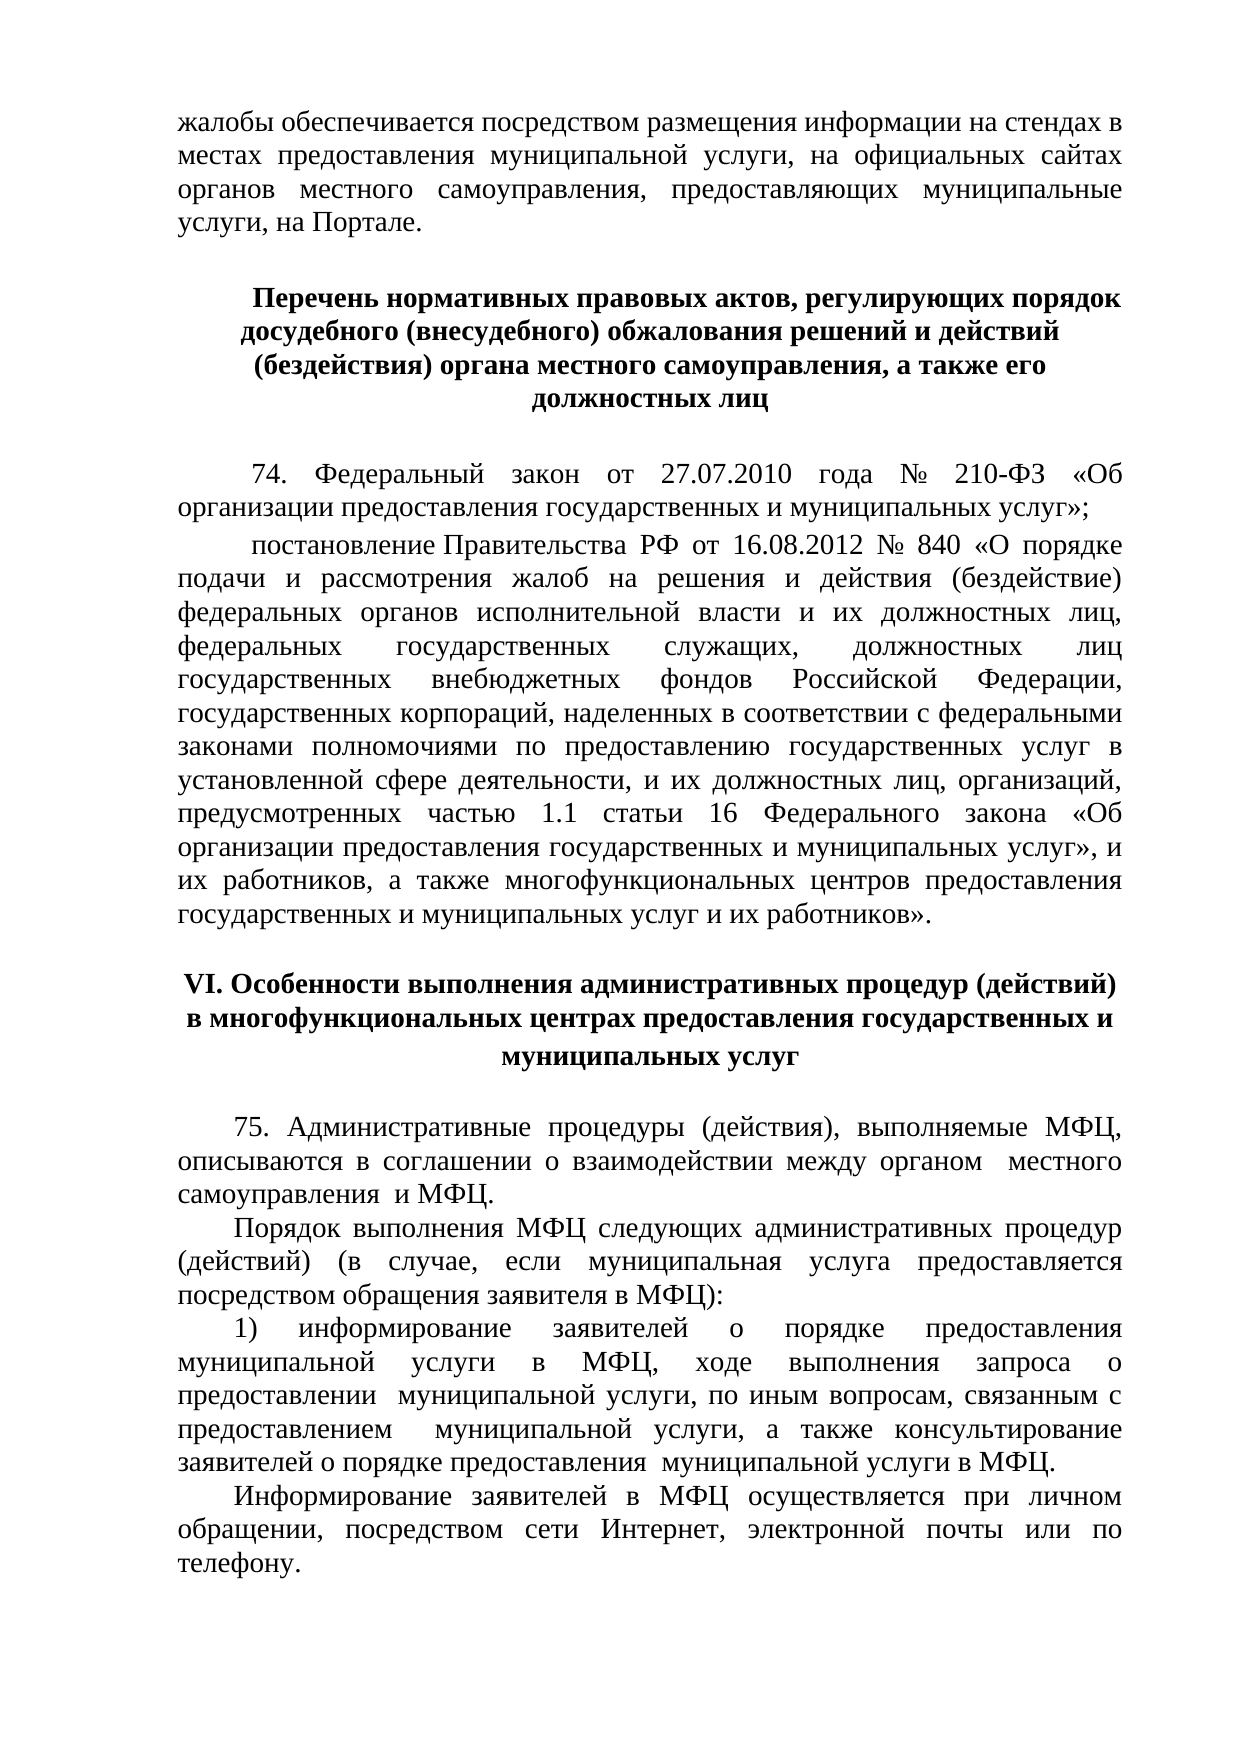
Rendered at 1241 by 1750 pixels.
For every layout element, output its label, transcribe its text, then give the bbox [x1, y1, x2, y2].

text постановление Правительства РФ от 16.08.2012 № 840 «О порядке подачи и рассмотрения жалоб на решения и действия (бездействие) федеральных органов исполнительной власти и их должностных лиц, федеральных государственных служащих, должностных лиц государственных внебюджетных фондов Российской Федерации, государственных корпораций, наделенных в соответствии с федеральными законами полномочиями по предоставлению государственных услуг в установленной сфере деятельности, и их должностных лиц, организаций, предусмотренных частью 1.1 статьи 16 Федерального закона «Об организации предоставления государственных и муниципальных услуг», и их работников, а также многофункциональных центров предоставления государственных и муниципальных услуг и их работников». [177, 527, 1123, 929]
text VI. Особенности выполнения административных процедур (действий) в многофункциональных центрах предоставления государственных и [177, 967, 1123, 1034]
text 75. Административные процедуры (действия), выполняемые МФЦ, описываются в соглашении о взаимодействии между органом местного самоуправления и МФЦ. [177, 1109, 1123, 1210]
text 74. Федеральный закон от 27.07.2010 года № 210-ФЗ «Об организации предоставления государственных и муниципальных услуг»; [177, 456, 1123, 523]
text Информирование заявителей в МФЦ осуществляется при личном обращении, посредством сети Интернет, электронной почты или по телефону. [177, 1478, 1123, 1579]
text Порядок выполнения МФЦ следующих административных процедур (действий) (в случае, если муниципальная услуга предоставляется посредством обращения заявителя в МФЦ): [177, 1210, 1123, 1310]
text муниципальных услуг [177, 1038, 1123, 1071]
text 1) информирование заявителей о порядке предоставления муниципальной услуги в МФЦ, ходе выполнения запроса о предоставлении муниципальной услуги, по иным вопросам, связанным с предоставлением муниципальной услуги, а также консультирование заявителей о порядке предоставления муниципальной услуги в МФЦ. [177, 1310, 1123, 1478]
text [177, 104, 1123, 238]
text Перечень нормативных правовых актов, регулирующих порядок досудебного (внесудебного) обжалования решений и действий (бездействия) органа местного самоуправления, а также его должностных лиц [177, 280, 1123, 414]
